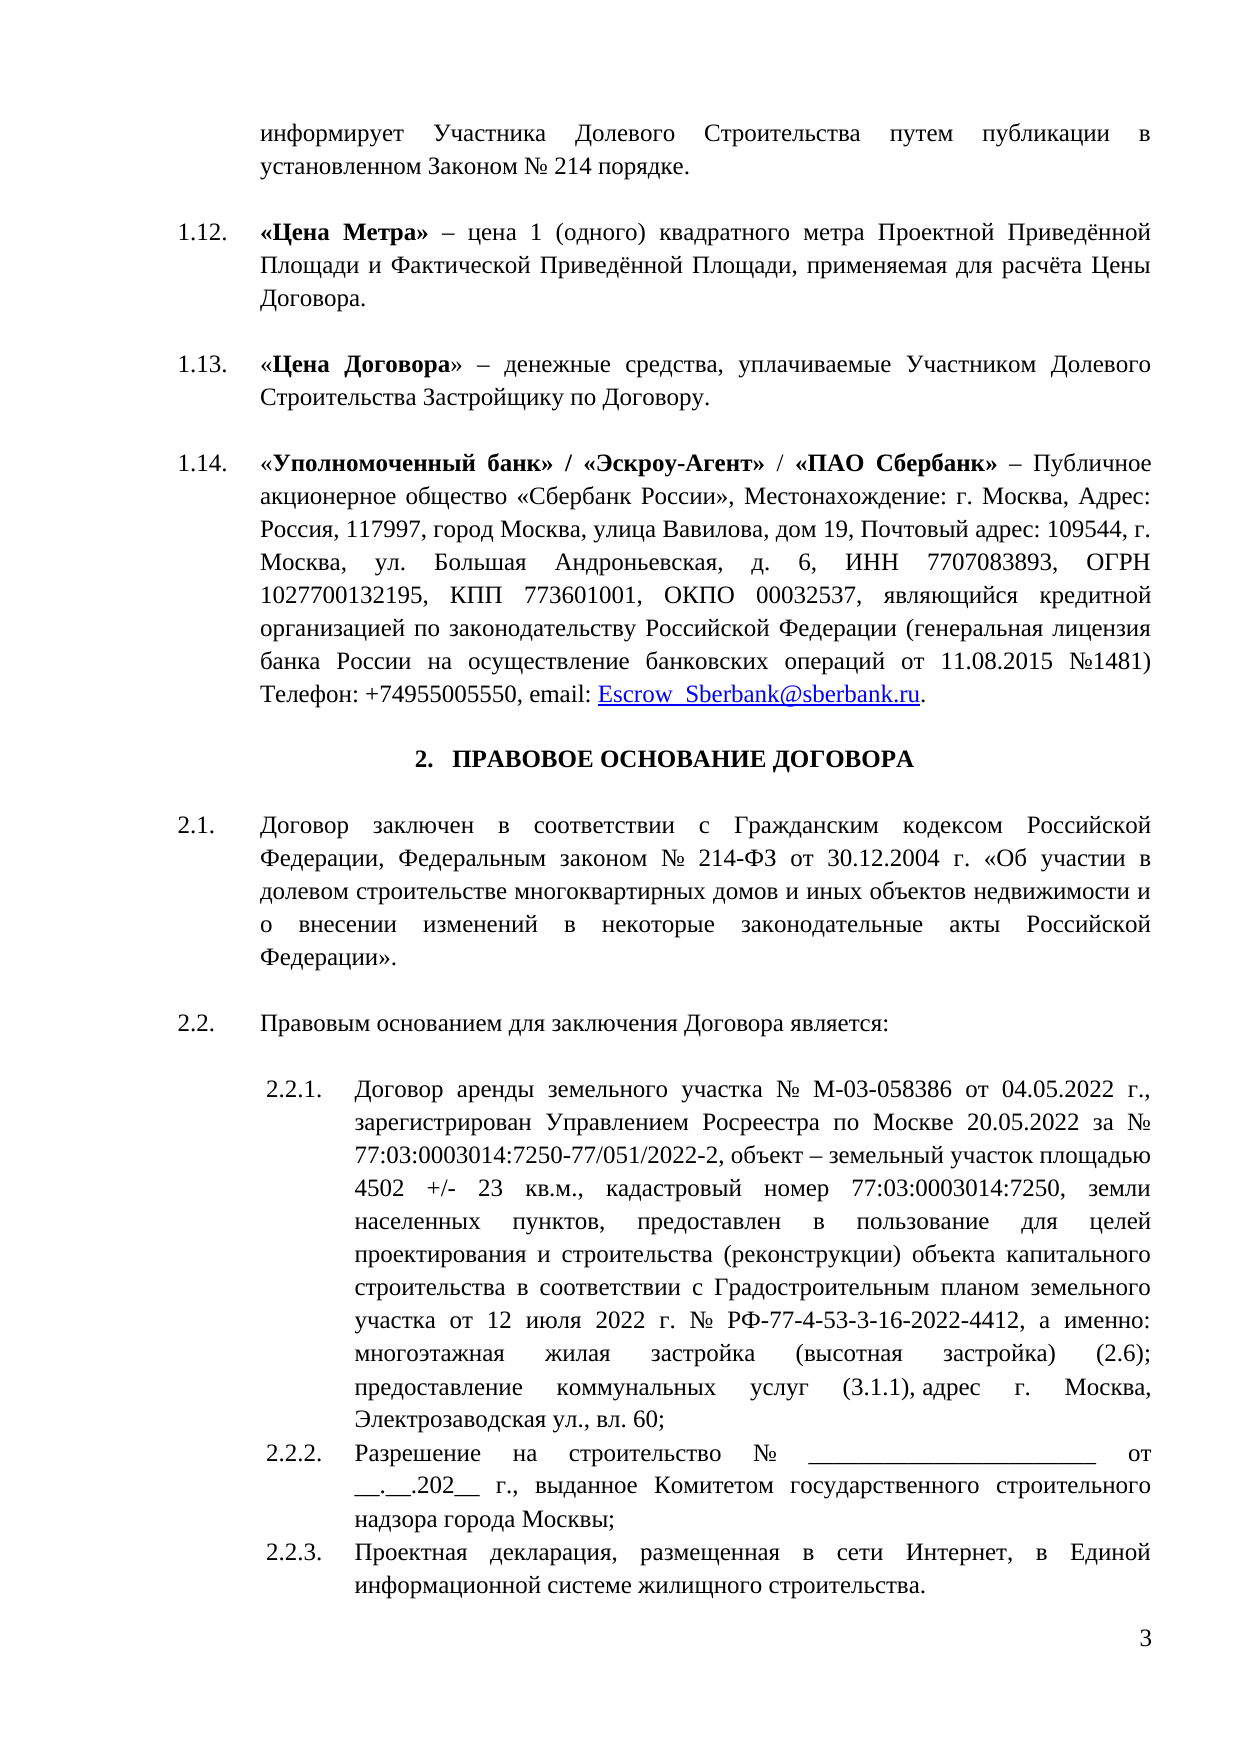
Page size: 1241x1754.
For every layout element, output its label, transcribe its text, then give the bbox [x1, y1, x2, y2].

list ПРАВОВОЕ ОСНОВАНИЕ ДОГОВОРА [177, 744, 1152, 773]
list «Уполномоченный банк» / «Эскроу-Агент» / «ПАО Сбербанк» – Публичное акционерное общество «Сбербанк России», Местонахождение: г. Москва, Адрес: Россия, 117997, город Москва, улица Вавилова, дом 19, Почтовый адрес: 109544, г. Москва, ул. Большая Андроньевская, д. 6, ИНН 7707083893, ОГРН 1027700132195, КПП 773601001, ОКПО 00032537, являющийся кредитной организацией по законодательству Российской Федерации (генеральная лицензия банка России на осуществление банковских операций от 11.08.2015 №1481) Телефон: +74955005550, email: Escrow_Sberbank@sberbank.ru. [177, 448, 1152, 708]
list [177, 118, 1152, 180]
list «Цена Договора» – денежные средства, уплачиваемые Участником Долевого Строительства Застройщику по Договору. [177, 349, 1152, 411]
list Договор аренды земельного участка № М-03-058386 от 04.05.2022 г., зарегистрирован Управлением Росреестра по Москве 20.05.2022 за № 77:03:0003014:7250-77/051/2022-2, объект – земельный участок площадью 4502 +/- 23 кв.м., кадастровый номер 77:03:0003014:7250, земли населенных пунктов, предоставлен в пользование для целей проектирования и строительства (реконструкции) объекта капитального строительства в соответствии с Градостроительным планом земельного участка от 12 июля 2022 г. № РФ-77-4-53-3-16-2022-4412, а именно: многоэтажная жилая застройка (высотная застройка) (2.6); предоставление коммунальных услуг (3.1.1), адрес г. Москва, Электрозаводская ул., вл. 60; [266, 1074, 1152, 1433]
list «Цена Метра» – цена 1 (одного) квадратного метра Проектной Приведённой Площади и Фактической Приведённой Площади, применяемая для расчёта Цены Договора. [177, 217, 1152, 312]
list Договор заключен в соответствии с Гражданским кодексом Российской Федерации, Федеральным законом № 214-ФЗ от 30.12.2004 г. «Об участии в долевом строительстве многоквартирных домов и иных объектов недвижимости и о внесении изменений в некоторые законодательные акты Российской Федерации». [177, 810, 1152, 971]
list Разрешение на строительство № _______________________ от __.__.202__ г., выданное Комитетом государственного строительного надзора города Москвы; [266, 1438, 1152, 1532]
list Проектная декларация, размещенная в сети Интернет, в Единой информационной системе жилищного строительства. [266, 1537, 1152, 1598]
list Правовым основанием для заключения Договора является: [177, 1008, 1152, 1037]
